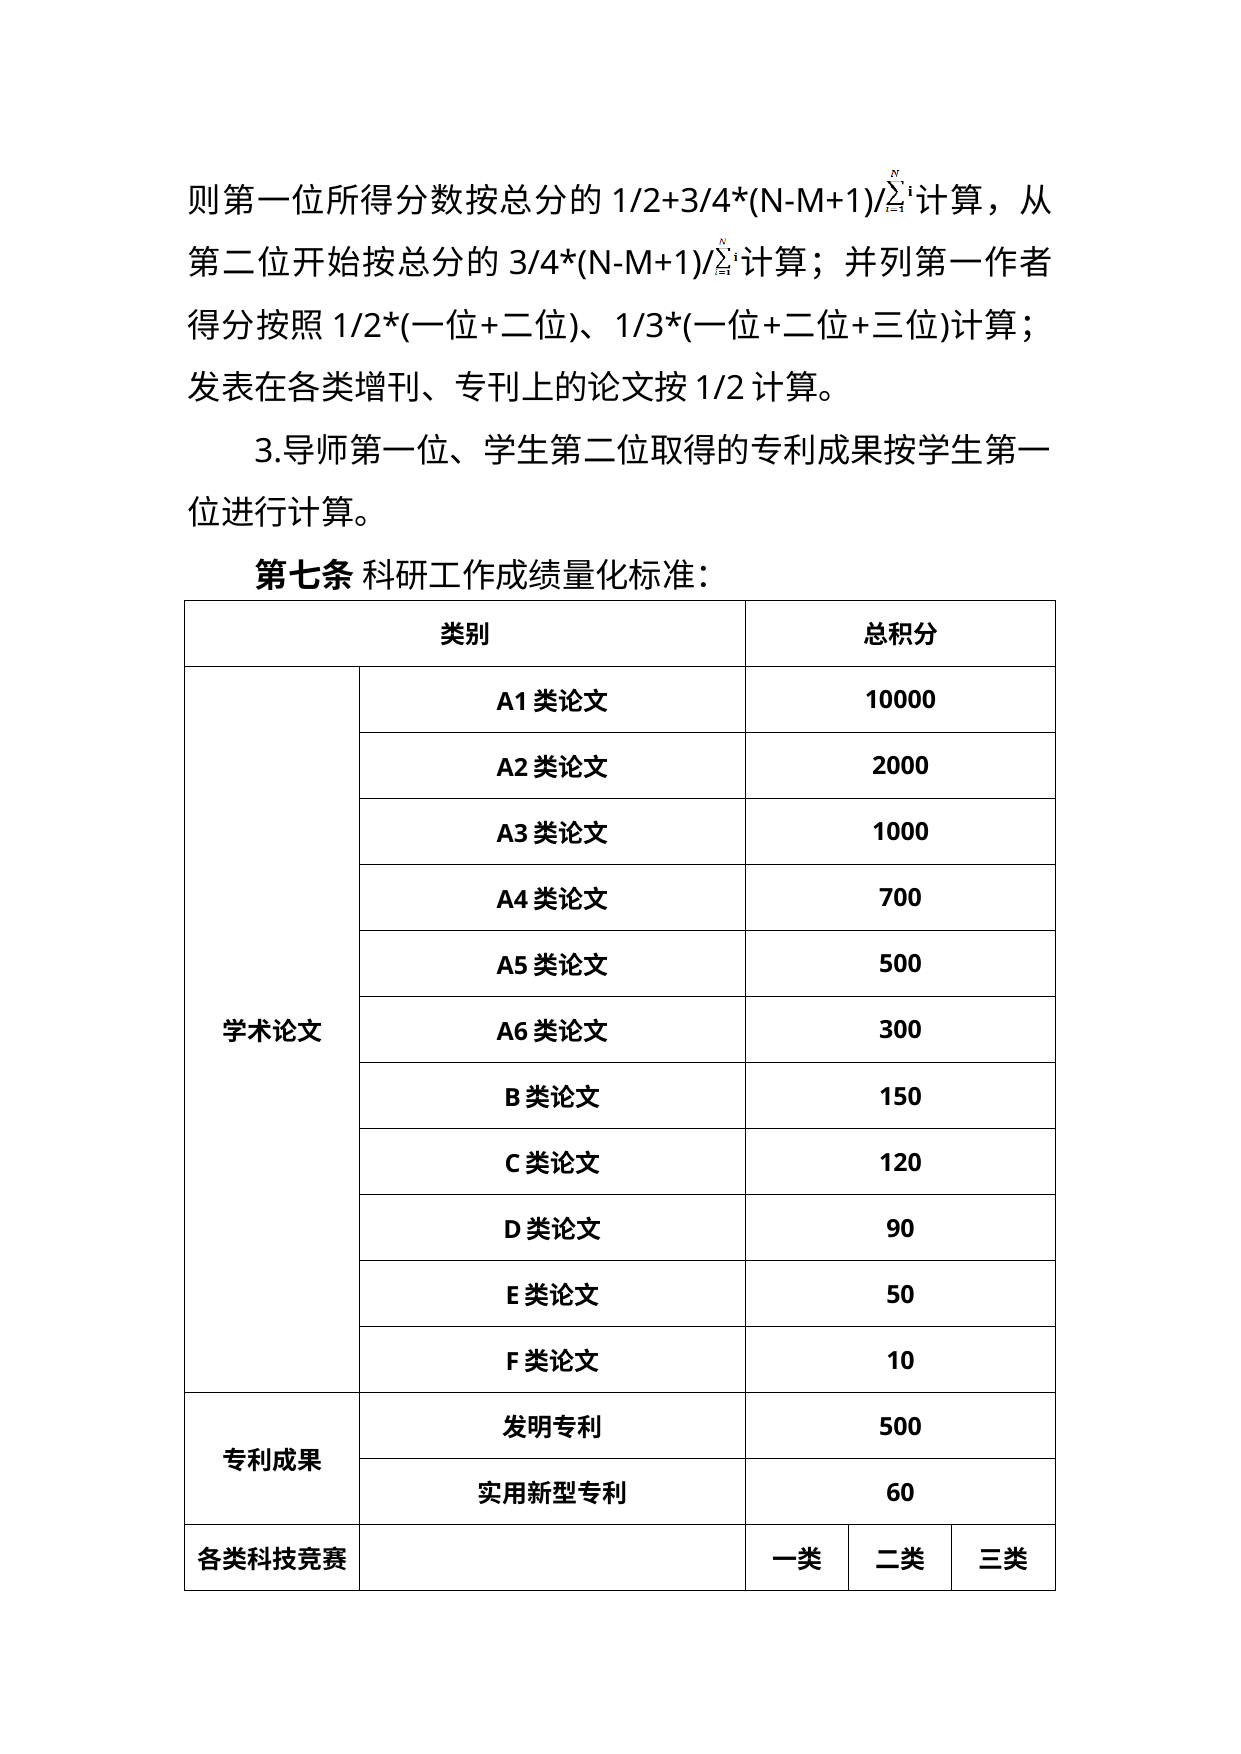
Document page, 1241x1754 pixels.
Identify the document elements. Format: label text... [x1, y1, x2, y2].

text 3.导师第一位、学生第二位取得的专利成果按学生第一位进行计算。 [187, 412, 1053, 537]
table_header 类别 [185, 601, 745, 666]
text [187, 162, 1053, 412]
table_cell 发明专利 [360, 1393, 745, 1458]
table_cell C类论文 [360, 1129, 745, 1194]
table_cell A6类论文 [360, 997, 745, 1062]
table_cell 专利成果 [185, 1393, 359, 1524]
table_cell 10 [746, 1327, 1055, 1392]
table_cell B类论文 [360, 1063, 745, 1128]
table_cell 10000 [746, 667, 1055, 732]
table_cell 各类科技竞赛（比赛） [185, 1525, 359, 1590]
table_cell A5类论文 [360, 931, 745, 996]
table_cell 60 [746, 1459, 1055, 1524]
table_cell 学术论文 [185, 667, 359, 1392]
table_cell 500 [746, 1393, 1055, 1458]
table_cell 150 [746, 1063, 1055, 1128]
table_cell A1类论文 [360, 667, 745, 732]
table_header 总积分 [746, 601, 1055, 666]
table_cell F类论文 [360, 1327, 745, 1392]
table_cell 90 [746, 1195, 1055, 1260]
table_cell 50 [746, 1261, 1055, 1326]
table_cell A2类论文 [360, 733, 745, 798]
picture [714, 237, 739, 275]
table_cell 实用新型专利 [360, 1459, 745, 1524]
table_cell A4类论文 [360, 865, 745, 930]
table_cell [360, 1525, 745, 1590]
table_cell 700 [746, 865, 1055, 930]
table_cell E类论文 [360, 1261, 745, 1326]
table_cell A3类论文 [360, 799, 745, 864]
table_cell D类论文 [360, 1195, 745, 1260]
table_cell 500 [746, 931, 1055, 996]
table_cell 三类 [952, 1525, 1055, 1590]
table_cell 120 [746, 1129, 1055, 1194]
picture [885, 169, 914, 212]
table_cell 2000 [746, 733, 1055, 798]
table_cell 一类 [746, 1525, 848, 1590]
table_cell 1000 [746, 799, 1055, 864]
table_cell 二类 [849, 1525, 951, 1590]
table_cell 300 [746, 997, 1055, 1062]
text 第七条 科研工作成绩量化标准： [187, 537, 1053, 599]
